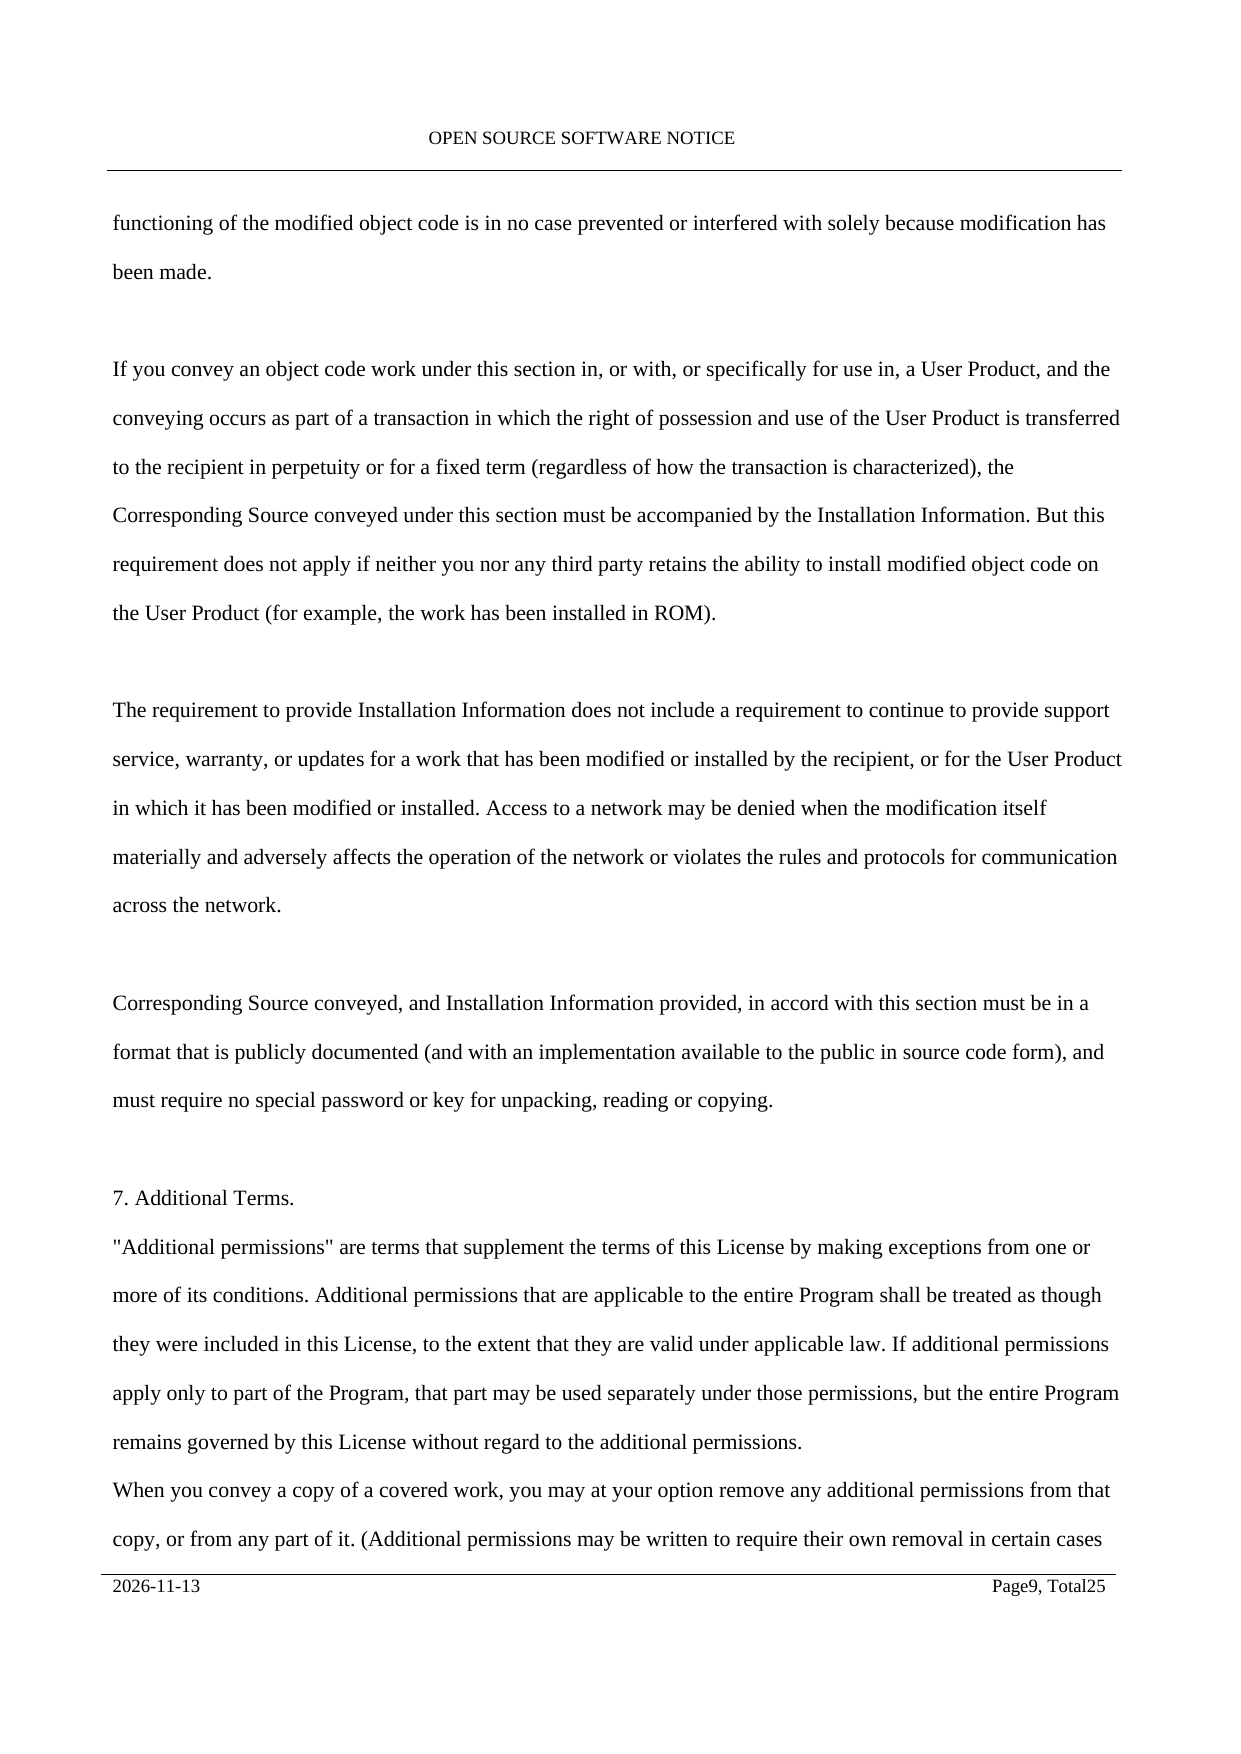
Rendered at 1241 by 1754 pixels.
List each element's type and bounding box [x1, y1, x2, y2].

text [112, 206, 1128, 1555]
